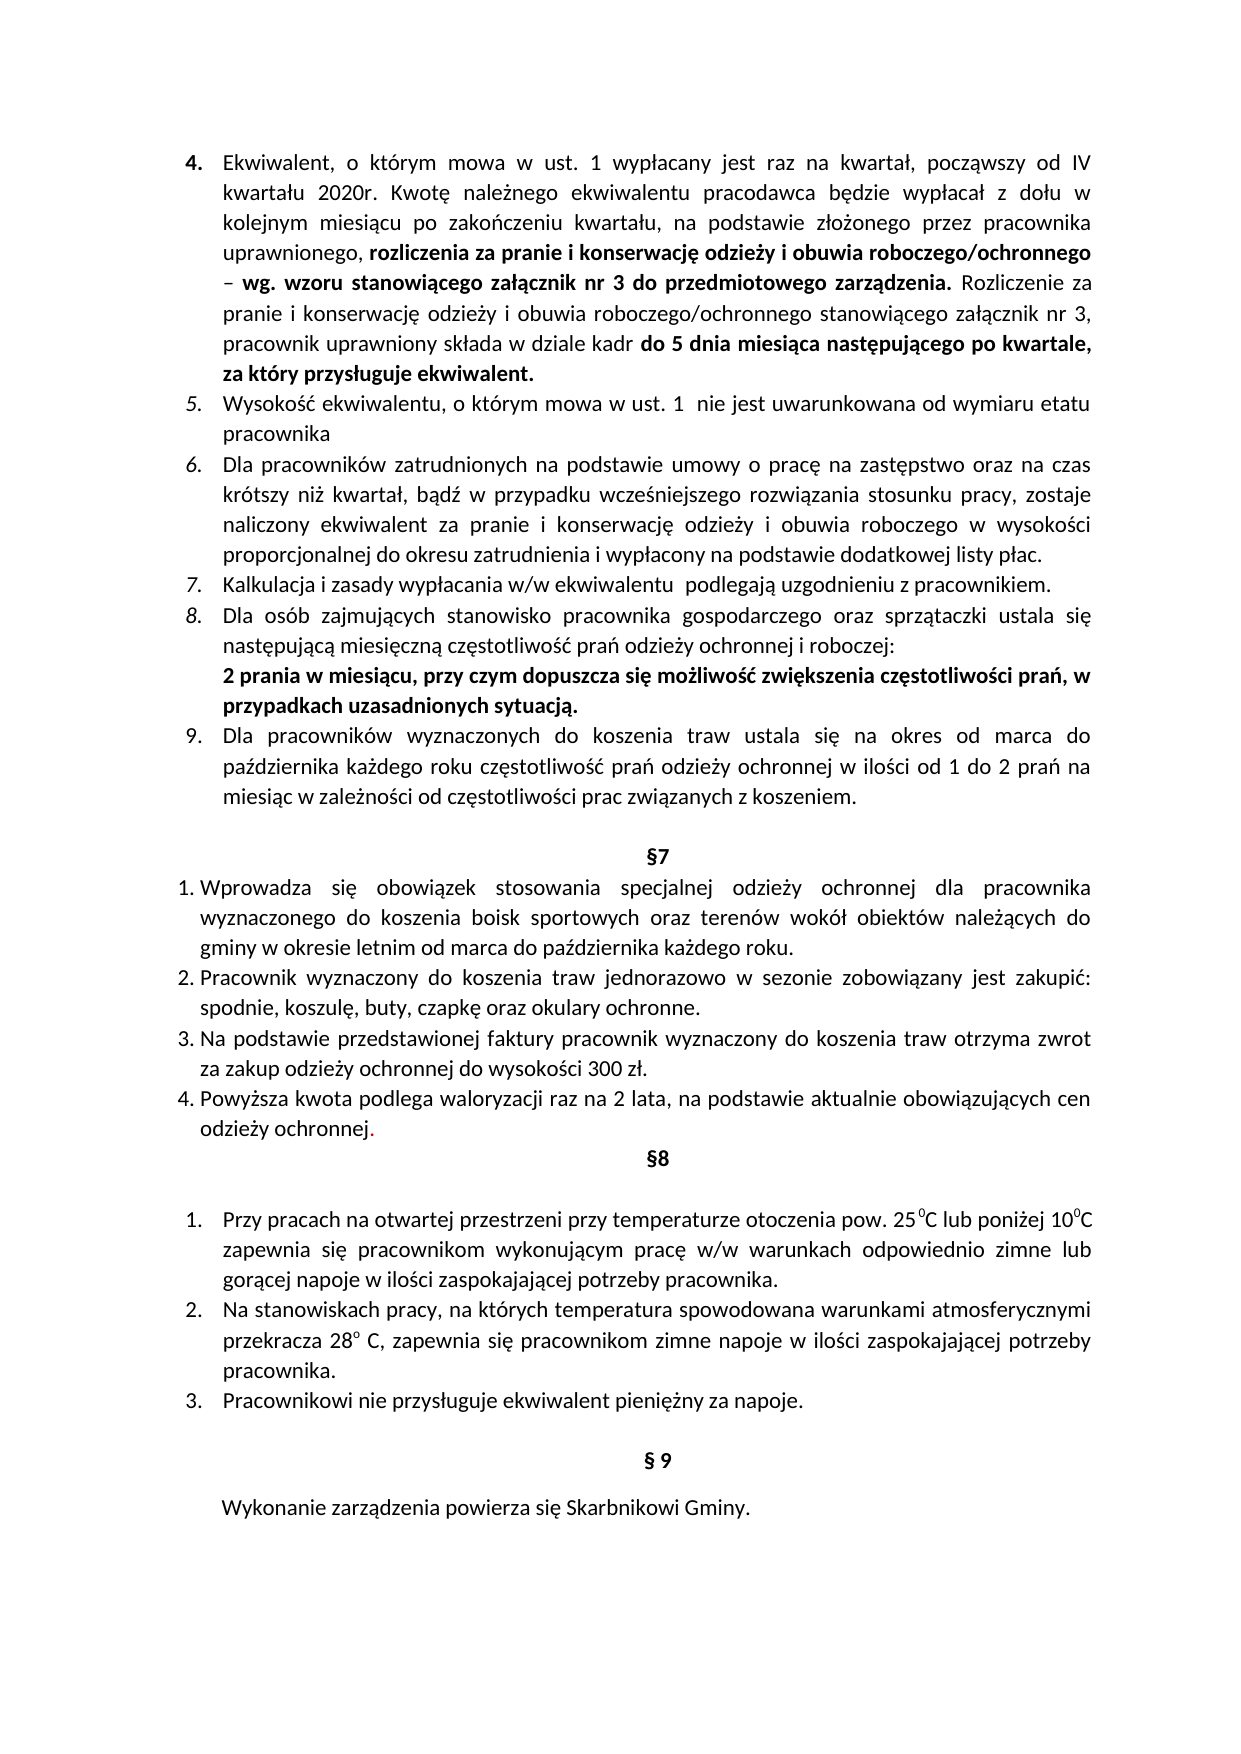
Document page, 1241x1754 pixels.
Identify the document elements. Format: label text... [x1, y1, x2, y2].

list Dla pracowników zatrudnionych na podstawie umowy o pracę na zastępstwo oraz na czas krótszy niż kwartał, bądź w przypadku wcześniejszego rozwiązania stosunku pracy, zostaje naliczony ekwiwalent za pranie i konserwację odzieży i obuwia roboczego w wysokości proporcjonalnej do okresu zatrudnienia i wypłacony na podstawie dodatkowej listy płac. [185, 450, 1093, 568]
list Na podstawie przedstawionej faktury pracownik wyznaczony do koszenia traw otrzyma zwrot za zakup odzieży ochronnej do wysokości 300 zł. [177, 1024, 1093, 1082]
list §8 [223, 1144, 1093, 1172]
list Pracownikowi nie przysługuje ekwiwalent pieniężny za napoje. [185, 1386, 1093, 1414]
text Wykonanie zarządzenia powierza się Skarbnikowi Gminy. [221, 1493, 1093, 1521]
list Ekwiwalent, o którym mowa w ust. 1 wypłacany jest raz na kwartał, począwszy od IV kwartału 2020r. Kwotę należnego ekwiwalentu pracodawca będzie wypłacał z dołu w kolejnym miesiącu po zakończeniu kwartału, na podstawie złożonego przez pracownika uprawnionego, rozliczenia za pranie i konserwację odzieży i obuwia roboczego/ochronnego – wg. wzoru stanowiącego załącznik nr 3 do przedmiotowego zarządzenia. Rozliczenie za pranie i konserwację odzieży i obuwia roboczego/ochronnego stanowiącego załącznik nr 3, pracownik uprawniony składa w dziale kadr do 5 dnia miesiąca następującego po kwartale, za który przysługuje ekwiwalent. [185, 148, 1093, 387]
list Dla pracowników wyznaczonych do koszenia traw ustala się na okres od marca do października każdego roku częstotliwość prań odzieży ochronnej w ilości od 1 do 2 prań na miesiąc w zależności od częstotliwości prac związanych z koszeniem. [185, 722, 1093, 810]
list §7 [223, 842, 1093, 870]
list Powyższa kwota podlega waloryzacji raz na 2 lata, na podstawie aktualnie obowiązujących cen odzieży ochronnej. [177, 1084, 1093, 1142]
list Wprowadza się obowiązek stosowania specjalnej odzieży ochronnej dla pracownika wyznaczonego do koszenia boisk sportowych oraz terenów wokół obiektów należących do gminy w okresie letnim od marca do października każdego roku. [177, 873, 1093, 961]
list Wysokość ekwiwalentu, o którym mowa w ust. 1 nie jest uwarunkowana od wymiaru etatu pracownika [185, 389, 1093, 447]
list 2 prania w miesiącu, przy czym dopuszcza się możliwość zwiększenia częstotliwości prań, w przypadkach uzasadnionych sytuacją. [223, 661, 1093, 719]
list Przy pracach na otwartej przestrzeni przy temperaturze otoczenia pow. 250C lub poniżej 100C zapewnia się pracownikom wykonującym pracę w/w warunkach odpowiednio zimne lub gorącej napoje w ilości zaspokajającej potrzeby pracownika. [185, 1205, 1093, 1293]
list Pracownik wyznaczony do koszenia traw jednorazowo w sezonie zobowiązany jest zakupić: spodnie, koszulę, buty, czapkę oraz okulary ochronne. [177, 963, 1093, 1021]
list Dla osób zajmujących stanowisko pracownika gospodarczego oraz sprzątaczki ustala się następującą miesięczną częstotliwość prań odzieży ochronnej i roboczej: [185, 601, 1093, 659]
list § 9 [223, 1447, 1093, 1474]
list Kalkulacja i zasady wypłacania w/w ekwiwalentu podlegają uzgodnieniu z pracownikiem. [185, 571, 1093, 598]
list Na stanowiskach pracy, na których temperatura spowodowana warunkami atmosferycznymi przekracza 28o C, zapewnia się pracownikom zimne napoje w ilości zaspokajającej potrzeby pracownika. [185, 1296, 1093, 1384]
